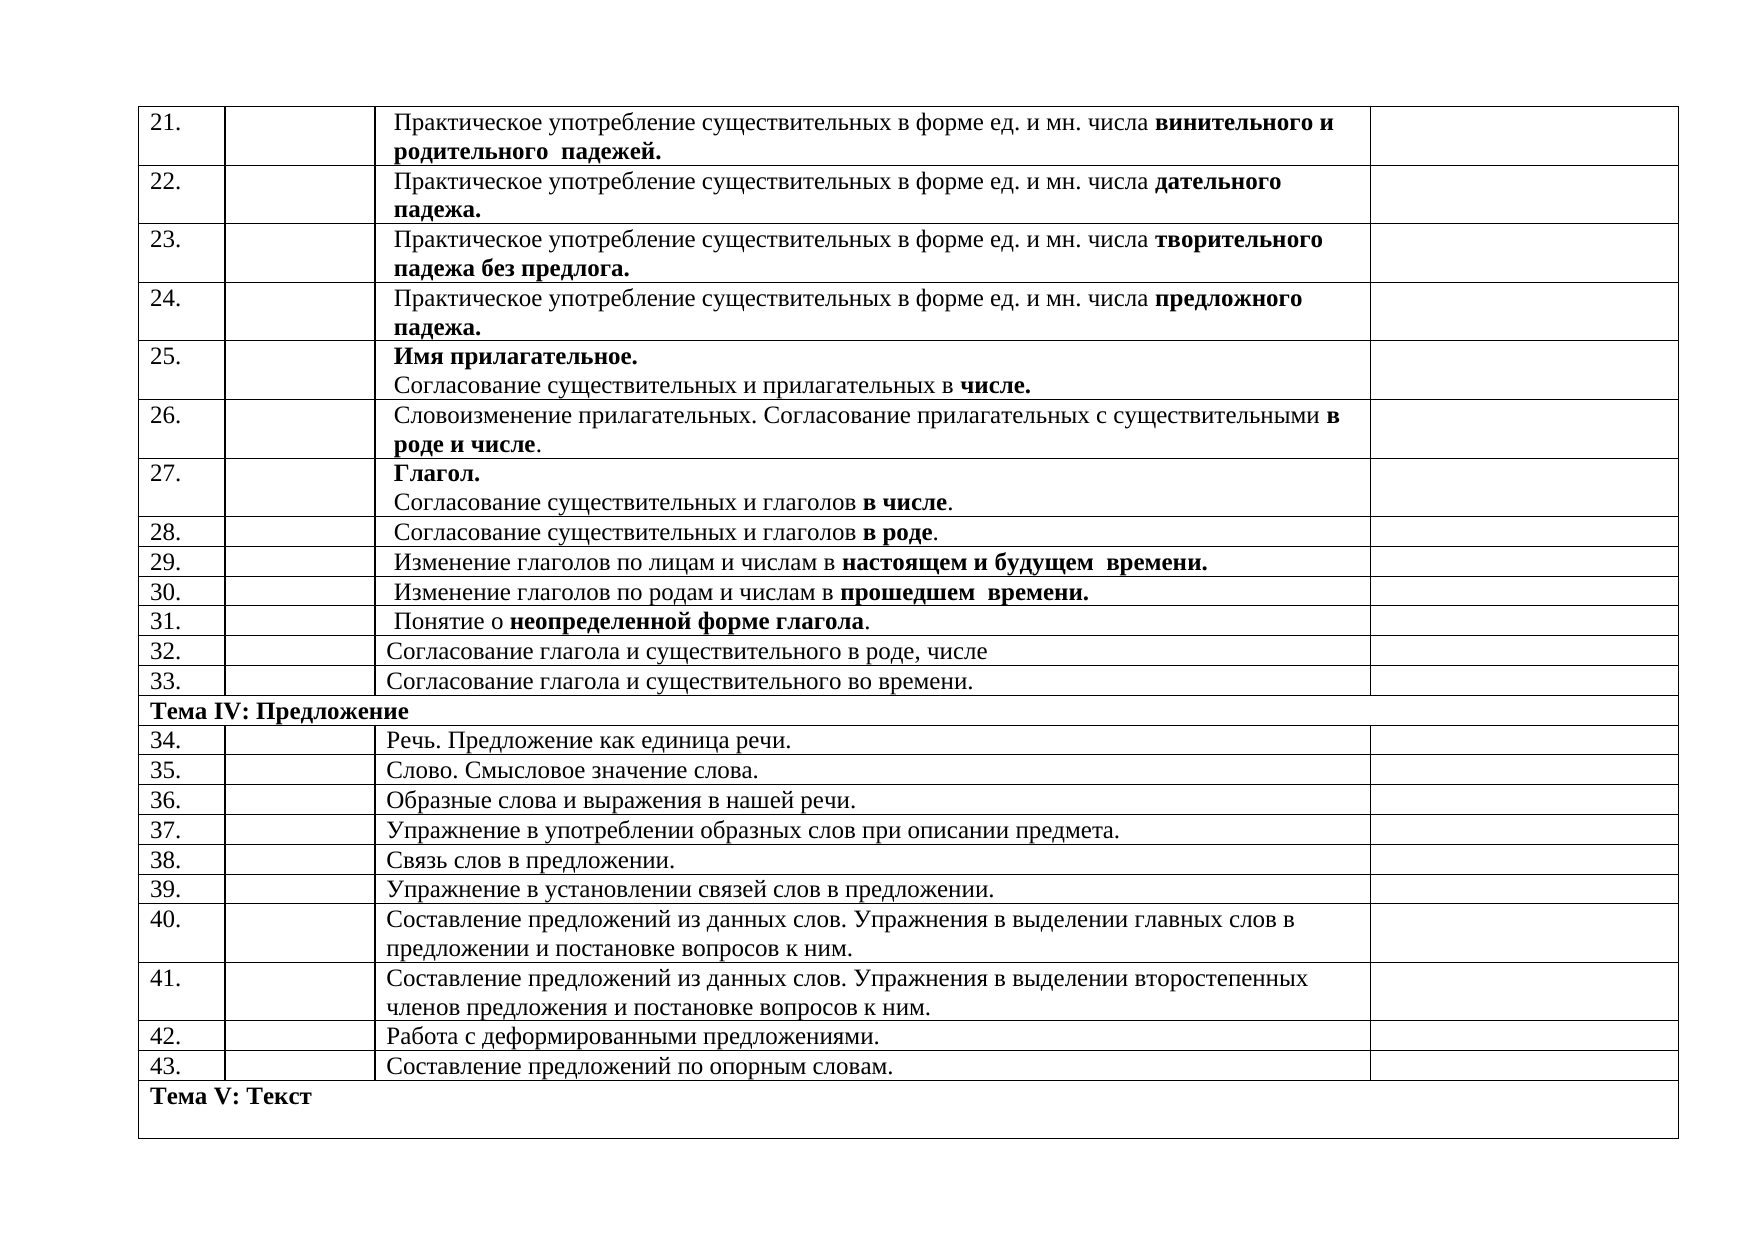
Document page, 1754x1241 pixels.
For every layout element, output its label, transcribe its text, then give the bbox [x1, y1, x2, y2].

table_cell Изменение глаголов по лицам и числам в настоящем и будущем времени. [376, 547, 1370, 576]
table_cell Глагол. Согласование существительных и глаголов в числе. [376, 459, 1370, 516]
table_cell [226, 785, 374, 814]
table_cell Составление предложений из данных слов. Упражнения в выделении главных слов в предложении и постановке вопросов к ним. [376, 904, 1370, 962]
table_cell [226, 755, 374, 784]
table_cell [1371, 547, 1678, 576]
table_cell [1371, 606, 1678, 635]
table_cell [226, 283, 374, 340]
table_cell Согласование существительных и глаголов в роде. [376, 517, 1370, 546]
table_cell [1371, 726, 1678, 754]
table_cell [139, 904, 224, 962]
table_cell [139, 755, 224, 784]
table_cell [139, 1051, 224, 1080]
table_cell [226, 815, 374, 844]
table_cell [226, 400, 374, 457]
table_cell [139, 666, 224, 695]
table_cell Практическое употребление существительных в форме ед. и мн. числа дательного падежа. [376, 166, 1370, 223]
table_cell [139, 577, 224, 605]
table_cell Практическое употребление существительных в форме ед. и мн. числа творительного падежа без предлога. [376, 224, 1370, 282]
table_cell Согласование глагола и существительного в роде, числе [376, 636, 1370, 665]
table_cell [1371, 904, 1678, 962]
table_cell [139, 726, 224, 754]
table_cell [226, 636, 374, 665]
table_cell [1371, 459, 1678, 516]
table_cell Практическое употребление существительных в форме ед. и мн. числа винительного и родительного падежей. [376, 107, 1370, 165]
table_cell [226, 666, 374, 695]
table_cell [139, 547, 224, 576]
table_cell [226, 963, 374, 1020]
table_cell Упражнение в употреблении образных слов при описании предмета. [376, 815, 1370, 844]
table_cell [139, 785, 224, 814]
table_cell [226, 459, 374, 516]
table_cell Слово. Смысловое значение слова. [376, 755, 1370, 784]
table_cell [226, 224, 374, 282]
table_cell [1371, 224, 1678, 282]
table_cell [139, 1021, 224, 1050]
table_cell [139, 875, 224, 903]
table_cell [226, 606, 374, 635]
table_cell [226, 166, 374, 223]
table_cell [1371, 963, 1678, 1020]
table_cell [226, 904, 374, 962]
table_cell [226, 107, 374, 165]
table_cell [226, 1021, 374, 1050]
table_cell [139, 166, 224, 223]
table_cell [226, 517, 374, 546]
table_cell [139, 224, 224, 282]
table_cell [1371, 166, 1678, 223]
table_cell Изменение глаголов по родам и числам в прошедшем времени. [376, 577, 1370, 605]
table_cell [1371, 341, 1678, 399]
table_cell [1371, 400, 1678, 457]
table_cell [139, 283, 224, 340]
table_cell [1371, 755, 1678, 784]
table_cell [1371, 517, 1678, 546]
table_cell [139, 636, 224, 665]
table_cell [1371, 636, 1678, 665]
table_cell [139, 400, 224, 457]
table_cell [226, 547, 374, 576]
table_cell [1371, 845, 1678, 873]
table_cell [1371, 785, 1678, 814]
table_cell [1371, 815, 1678, 844]
table_cell [139, 606, 224, 635]
table_cell [1371, 283, 1678, 340]
table_cell Словоизменение прилагательных. Согласование прилагательных с существительными в роде и числе. [376, 400, 1370, 457]
table_cell [1371, 577, 1678, 605]
table_cell Практическое употребление существительных в форме ед. и мн. числа предложного падежа. [376, 283, 1370, 340]
table_cell [1371, 666, 1678, 695]
table_cell Тема V: Текст [139, 1081, 1678, 1137]
table_cell [1371, 1051, 1678, 1080]
table_cell Понятие о неопределенной форме глагола. [376, 606, 1370, 635]
table_cell Тема IV: Предложение [139, 696, 1678, 724]
table_cell Речь. Предложение как единица речи. [376, 726, 1370, 754]
table_cell [1371, 875, 1678, 903]
table_cell [139, 107, 224, 165]
table_cell [226, 875, 374, 903]
table_cell Составление предложений из данных слов. Упражнения в выделении второстепенных членов предложения и постановке вопросов к ним. [376, 963, 1370, 1020]
table_cell [226, 726, 374, 754]
table_cell Образные слова и выражения в нашей речи. [376, 785, 1370, 814]
table_cell Имя прилагательное. Согласование существительных и прилагательных в числе. [376, 341, 1370, 399]
table_cell [226, 577, 374, 605]
table_cell Связь слов в предложении. [376, 845, 1370, 873]
table_cell [139, 815, 224, 844]
table_cell [139, 341, 224, 399]
table_cell Упражнение в установлении связей слов в предложении. [376, 875, 1370, 903]
table_cell Составление предложений по опорным словам. [376, 1051, 1370, 1080]
table_cell Работа с деформированными предложениями. [376, 1021, 1370, 1050]
table_cell [226, 1051, 374, 1080]
table_cell [226, 845, 374, 873]
table_cell Согласование глагола и существительного во времени. [376, 666, 1370, 695]
table_cell [139, 517, 224, 546]
table_cell [139, 845, 224, 873]
table_cell [226, 341, 374, 399]
table_cell [139, 459, 224, 516]
table_cell [139, 963, 224, 1020]
table_cell [1371, 107, 1678, 165]
table_cell [1371, 1021, 1678, 1050]
